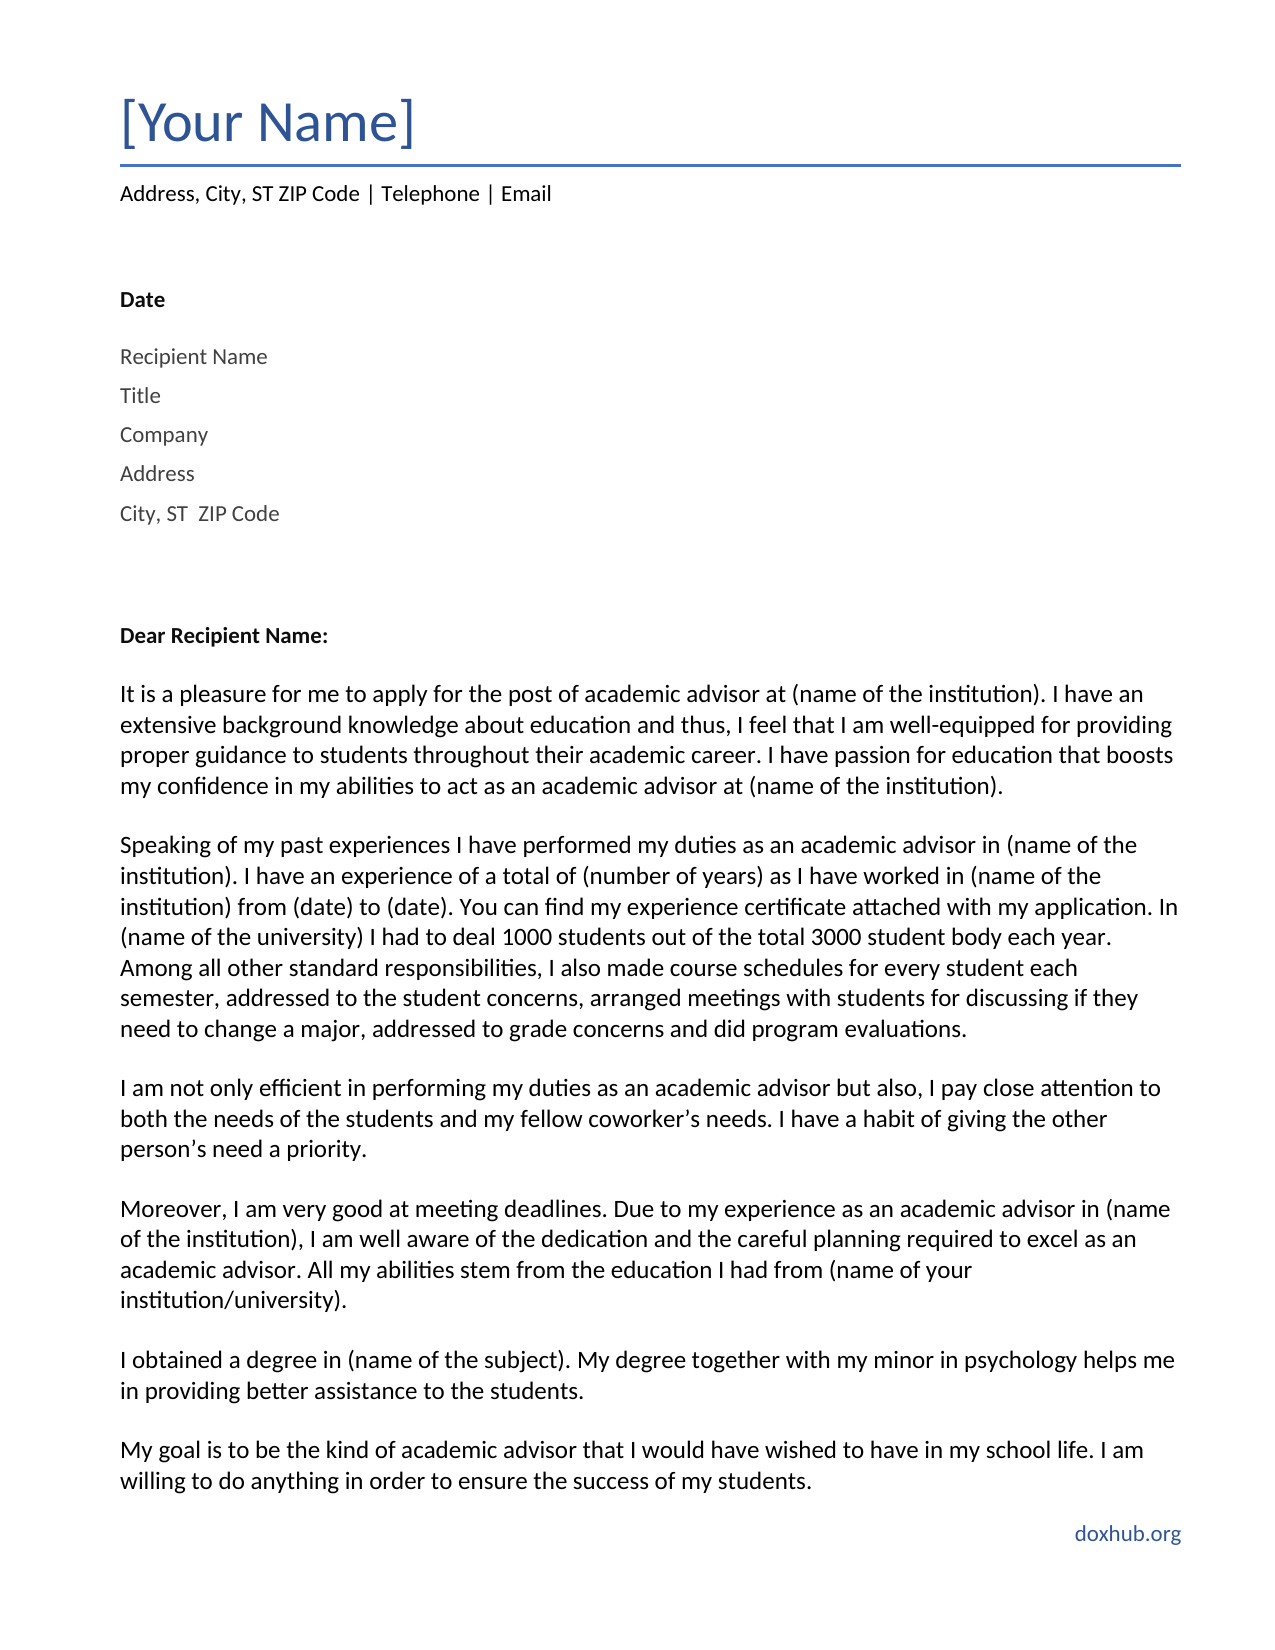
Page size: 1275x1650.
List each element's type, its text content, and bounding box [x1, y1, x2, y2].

text I obtained a degree in (name of the subject). My degree together with my minor in psychology helps me in providing better assistance to the students. [120, 1344, 1181, 1405]
text My goal is to be the kind of academic advisor that I would have wished to have in my school life. I am willing to do anything in order to ensure the success of my students. [120, 1434, 1181, 1496]
text Dear : [120, 621, 1181, 649]
text I am not only efficient in performing my duties as an academic advisor but also, I pay close attention to both the needs of the students and my fellow coworker’s needs. I have a habit of giving the other person’s need a priority. [120, 1072, 1181, 1164]
text It is a pleasure for me to apply for the post of academic advisor at (name of the institution). I have an extensive background knowledge about education and thus, I feel that I am well-equipped for providing proper guidance to students throughout their academic career. I have passion for education that boosts my confidence in my abilities to act as an academic advisor at (name of the institution). [120, 678, 1181, 800]
text | | [120, 179, 1181, 208]
text Speaking of my past experiences I have performed my duties as an academic advisor in (name of the institution). I have an experience of a total of (number of years) as I have worked in (name of the institution) from (date) to (date). You can find my experience certificate attached with my application. In (name of the university) I had to deal 1000 students out of the total 3000 student body each year. Among all other standard responsibilities, I also made course schedules for every student each semester, addressed to the student concerns, arranged meetings with students for discussing if they need to change a major, addressed to grade concerns and did program evaluations. [120, 829, 1181, 1043]
title [] [120, 84, 1181, 164]
text Moreover, I am very good at meeting deadlines. Due to my experience as an academic advisor in (name of the institution), I am well aware of the dedication and the careful planning required to excel as an academic advisor. All my abilities stem from the education I had from (name of your institution/university). [120, 1193, 1181, 1315]
